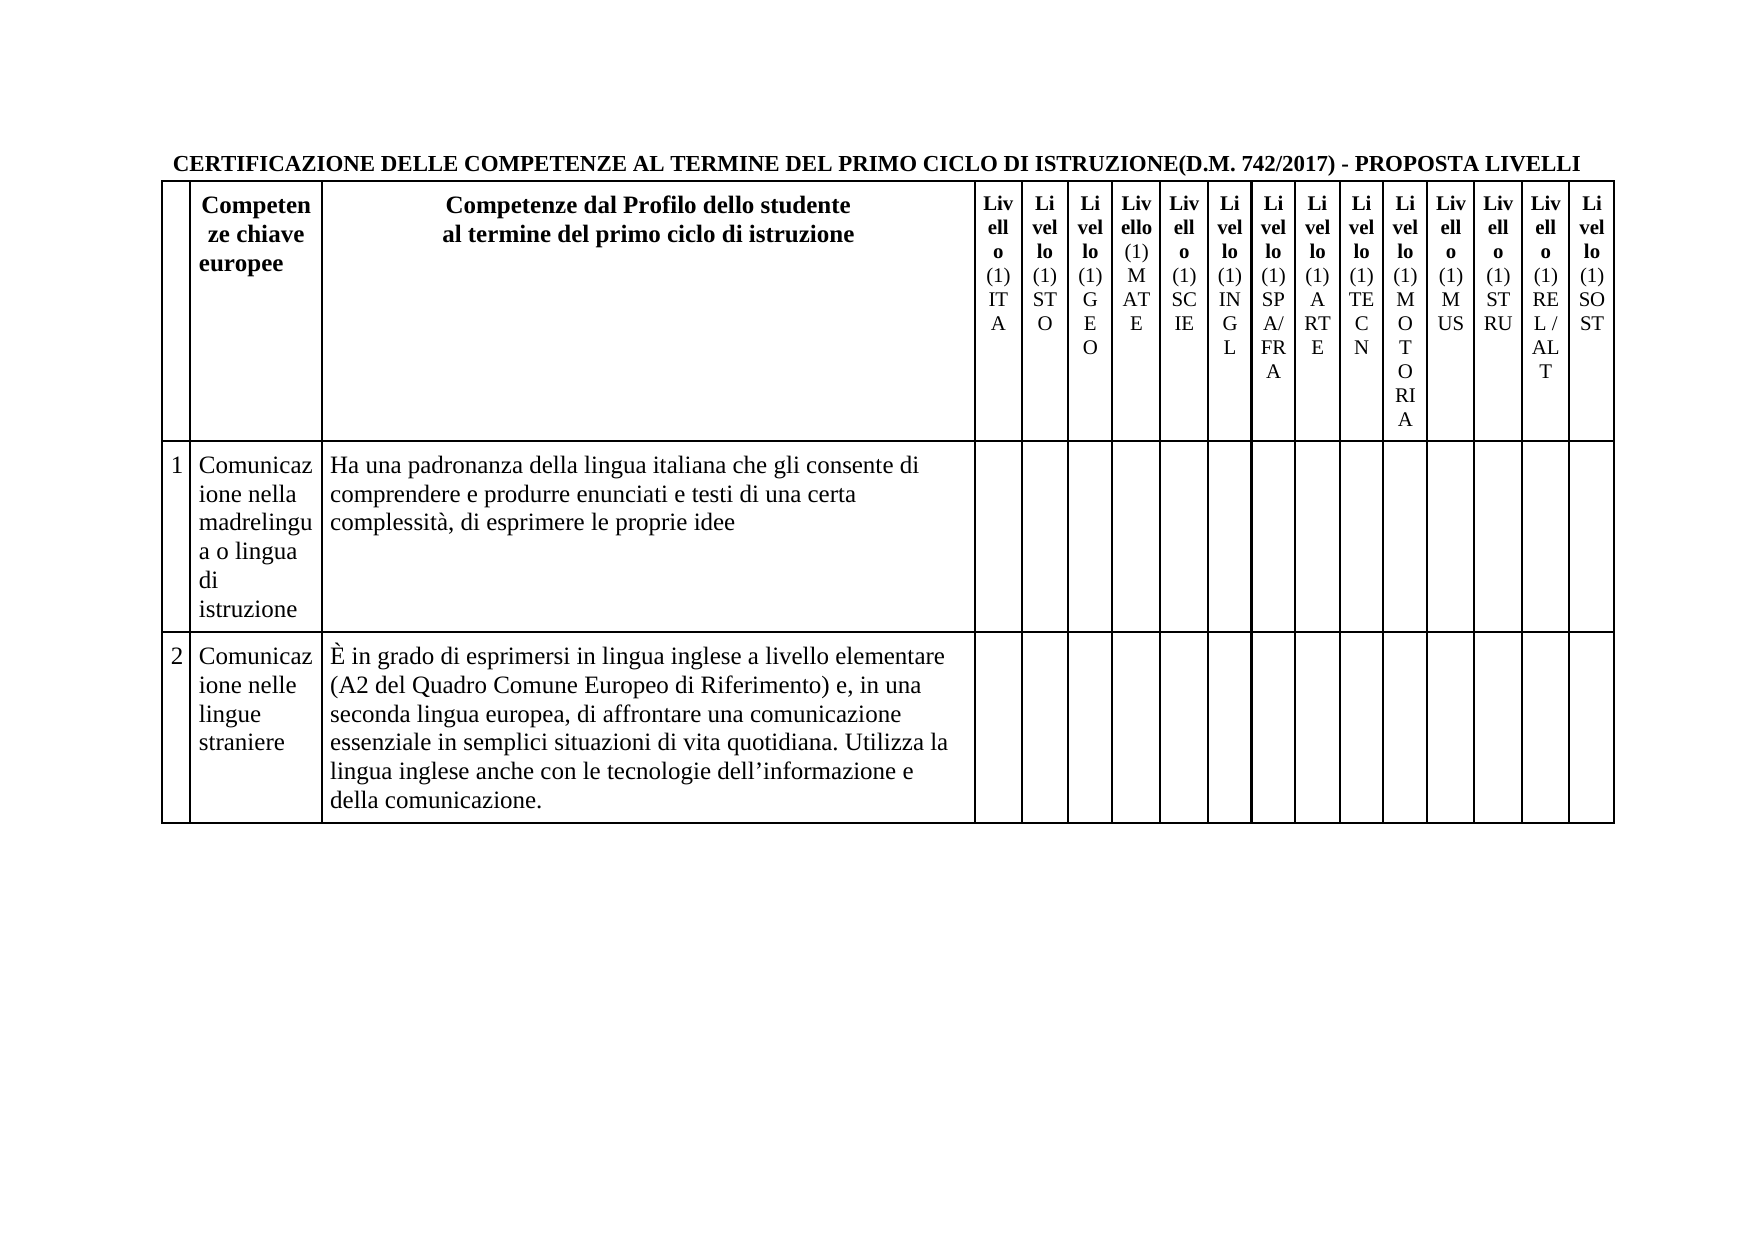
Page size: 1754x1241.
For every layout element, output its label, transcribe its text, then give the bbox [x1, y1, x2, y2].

table_cell [1113, 633, 1159, 822]
table_cell [1253, 633, 1294, 822]
table_header Livello (1) STO [1023, 182, 1067, 439]
table_header Livello (1) MOTORIA [1384, 182, 1426, 439]
table_cell [1209, 442, 1250, 631]
table_header Competenze chiave europee [191, 182, 321, 439]
table_cell [1023, 442, 1067, 631]
table_cell [1523, 442, 1568, 631]
table_header Livello (1) MATE [1113, 182, 1159, 439]
table_cell [1475, 442, 1521, 631]
text CERTIFICAZIONE DELLE COMPETENZE AL TERMINE DEL PRIMO CICLO DI ISTRUZIONE(D.M. 742/2017) - PROPOSTA LIVELLI [150, 150, 1604, 176]
table_cell [976, 442, 1021, 631]
table_cell Comunicazione nella madrelingua o lingua di istruzione [191, 442, 321, 631]
table_cell [1428, 442, 1473, 631]
table_cell Ha una padronanza della lingua italiana che gli consente di comprendere e produrre enunciati e testi di una certa complessità, di esprimere le proprie idee [323, 442, 974, 631]
table_cell [1023, 633, 1067, 822]
table_header [163, 182, 189, 439]
table_cell [1341, 442, 1382, 631]
table_header Livello (1) ARTE [1296, 182, 1339, 439]
table_header Livello (1) GEO [1069, 182, 1111, 439]
table_cell [1384, 442, 1426, 631]
table_header Livello (1) TECN [1341, 182, 1382, 439]
table_cell [1209, 633, 1250, 822]
table_cell [1113, 442, 1159, 631]
table_cell [1341, 633, 1382, 822]
table_cell [1253, 442, 1294, 631]
table_cell [1296, 442, 1339, 631]
table_cell 2 [163, 633, 189, 822]
table_cell [1384, 633, 1426, 822]
table_cell [1161, 442, 1207, 631]
table_header Livello (1) SOST [1570, 182, 1613, 439]
table_cell 1 [163, 442, 189, 631]
table_header Livello (1) MUS [1428, 182, 1473, 439]
table_header Competenze dal Profilo dello studente al termine del primo ciclo di istruzione [323, 182, 974, 439]
table_header Livello (1) INGL [1209, 182, 1250, 439]
table_cell [1069, 633, 1111, 822]
table_header Livello (1) STRU [1475, 182, 1521, 439]
table_cell [1428, 633, 1473, 822]
table_header Livello (1) SPA/FRA [1253, 182, 1294, 439]
table_cell [1296, 633, 1339, 822]
table_cell [1161, 633, 1207, 822]
table_cell [976, 633, 1021, 822]
table_header Livello (1) REL / ALT [1523, 182, 1568, 439]
table_cell [1570, 633, 1613, 822]
table_cell È in grado di esprimersi in lingua inglese a livello elementare (A2 del Quadro Comune Europeo di Riferimento) e, in una seconda lingua europea, di affrontare una comunicazione essenziale in semplici situazioni di vita quotidiana. Utilizza la lingua inglese anche con le tecnologie dell’informazione e della comunicazione. [323, 633, 974, 822]
table_header Livello (1) SCIE [1161, 182, 1207, 439]
table_cell [1069, 442, 1111, 631]
table_cell [1570, 442, 1613, 631]
table_cell [1475, 633, 1521, 822]
table_cell [1523, 633, 1568, 822]
table_cell Comunicazione nelle lingue straniere [191, 633, 321, 822]
table_header Livello (1) ITA [976, 182, 1021, 439]
